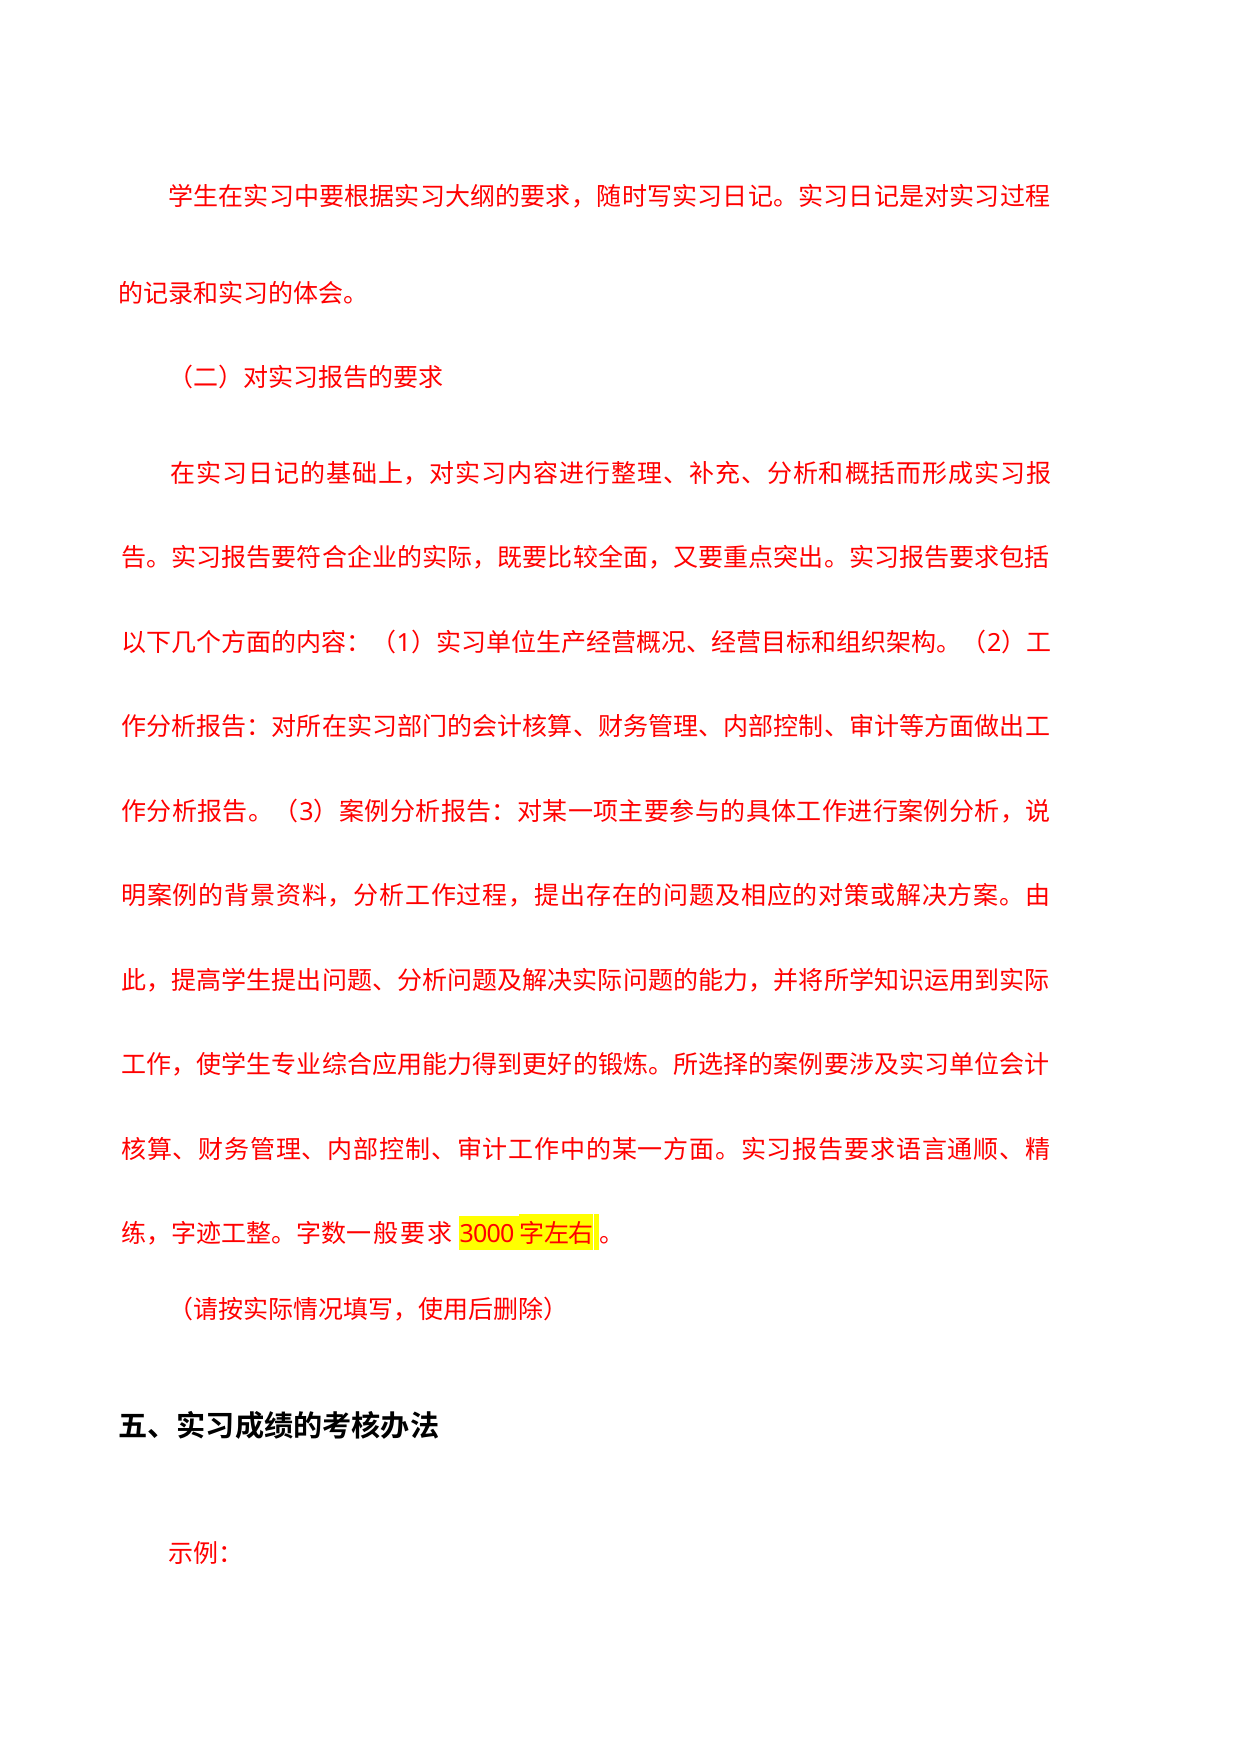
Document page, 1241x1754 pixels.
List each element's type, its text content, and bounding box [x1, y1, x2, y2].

subtitle 五、实习成绩的考核办法 [118, 1391, 1053, 1456]
text （请按实际情况填写，使用后删除） [118, 1275, 1053, 1340]
text 学生在实习中要根据实习大纲的要求，随时写实习日记。实习日记是对实习过程的记录和实习的体会。 [118, 162, 1053, 324]
text 示例： [118, 1519, 1053, 1584]
text 在实习日记的基础上，对实习内容进行整理、补充、分析和概括而形成实习报告。实习报告要符合企业的实际，既要比较全面，又要重点突出。实习报告要求包括以下几个方面的内容：（1）实习单位生产经营概况、经营目标和组织架构。（2）工作分析报告：对所在实习部门的会计核算、财务管理、内部控制、审计等方面做出工作分析报告。（3）案例分析报告：对某一项主要参与的具体工作进行案例分析，说明案例的背景资料，分析工作过程，提出存在的问题及相应的对策或解决方案。由此，提高学生提出问题、分析问题及解决实际问题的能力，并将所学知识运用到实际工作，使学生专业综合应用能力得到更好的锻炼。所选择的案例要涉及实习单位会计核算、财务管理、内部控制、审计工作中的某一方面。实习报告要求语言通顺、精练，字迹工整。字数一般要求3000字左右 。 [121, 439, 1051, 1264]
text （二）对实习报告的要求 [118, 343, 1053, 408]
